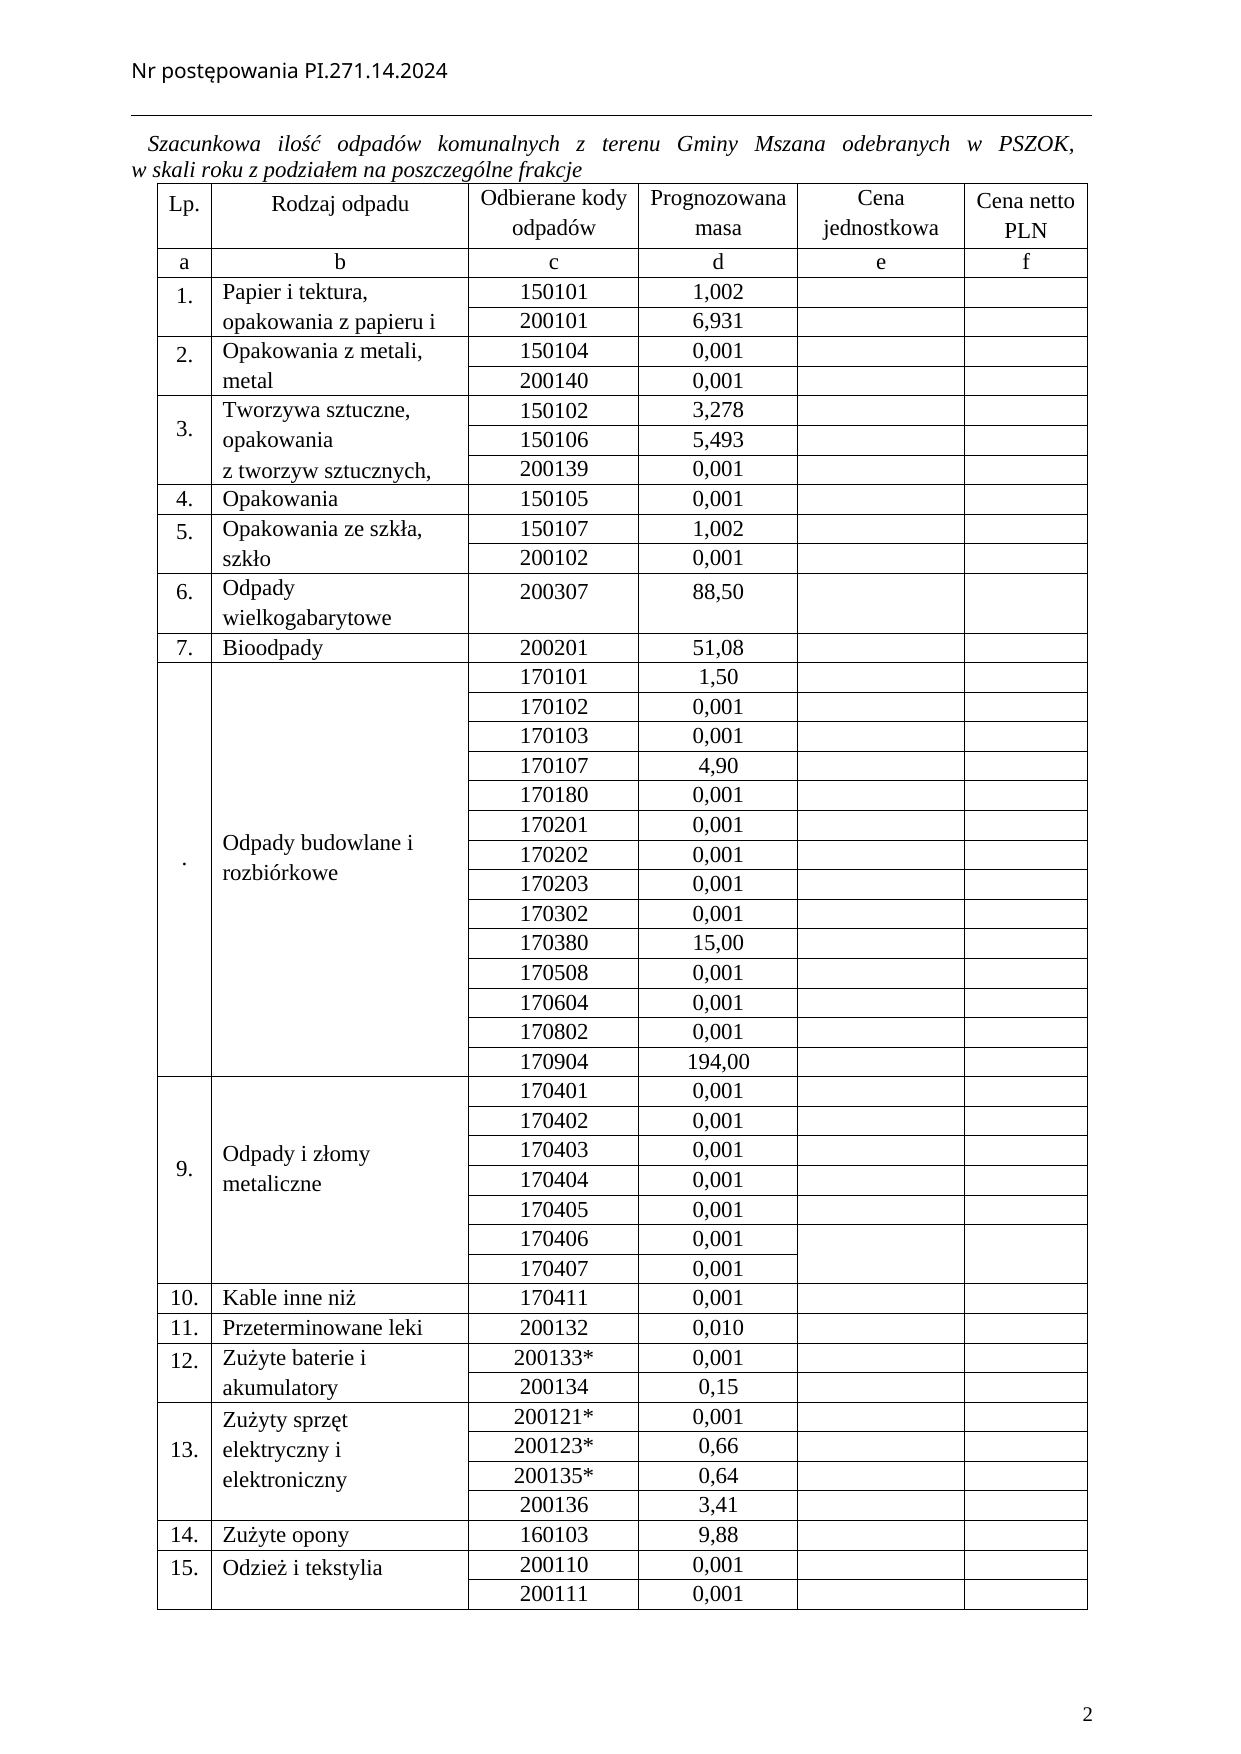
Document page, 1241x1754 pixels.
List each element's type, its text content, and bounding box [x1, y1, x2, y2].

table_cell 1,002 [639, 278, 797, 307]
table_cell 0,001 [639, 1018, 797, 1047]
table_cell [965, 574, 1087, 632]
table_cell 150101 [469, 278, 638, 307]
table_cell [965, 634, 1087, 662]
table_cell [798, 1521, 964, 1549]
table_cell 170407 [469, 1255, 638, 1283]
table_cell 0,001 [639, 1580, 797, 1609]
table_cell [798, 1018, 964, 1047]
table_cell [965, 1136, 1087, 1165]
table_cell 170103 [469, 722, 638, 751]
table_cell 3. [158, 396, 211, 484]
table_cell [965, 841, 1087, 869]
table_cell [965, 1107, 1087, 1135]
table_cell [798, 663, 964, 692]
table_cell [965, 1225, 1087, 1283]
table_cell 0,001 [639, 900, 797, 928]
table_cell [798, 1462, 964, 1490]
table_cell [798, 1107, 964, 1135]
table_cell 10. [158, 1284, 211, 1313]
table_cell [798, 1166, 964, 1194]
table_cell 2. [158, 337, 211, 395]
table_cell [798, 1136, 964, 1165]
table_cell 0,001 [639, 367, 797, 395]
table_cell [965, 1491, 1087, 1520]
table_cell 150106 [469, 426, 638, 454]
table_cell 170904 [469, 1048, 638, 1076]
table_cell 11. [158, 1314, 211, 1342]
table_cell 0,001 [639, 1107, 797, 1135]
table_cell [965, 663, 1087, 692]
table_cell Opakowania ze szkła, szkło [212, 515, 468, 573]
table_cell [965, 722, 1087, 751]
table_cell 170404 [469, 1166, 638, 1194]
table_cell 13. [158, 1403, 211, 1520]
table_cell Opakowania z metali, metal [212, 337, 468, 395]
table_cell Zużyte baterie i akumulatory [212, 1344, 468, 1402]
table_cell [965, 515, 1087, 543]
table_cell Zużyte opony [212, 1521, 468, 1549]
table_cell 0,001 [639, 1225, 797, 1254]
table_header Lp. [158, 184, 211, 247]
table_cell 200140 [469, 367, 638, 395]
table_cell 0,001 [639, 1136, 797, 1165]
table_cell 170401 [469, 1077, 638, 1106]
table_cell 0,001 [639, 811, 797, 839]
table_cell [798, 929, 964, 958]
table_cell 0,001 [639, 781, 797, 810]
table_cell 150104 [469, 337, 638, 366]
table_cell [798, 634, 964, 662]
table_cell b [212, 249, 468, 277]
table_cell . [158, 663, 211, 1076]
table_cell 0,001 [639, 1077, 797, 1106]
table_cell Opakowania wielomateriałowe [212, 485, 468, 514]
table_cell 0,001 [639, 1284, 797, 1313]
table_cell [965, 1551, 1087, 1579]
table_cell 0,66 [639, 1432, 797, 1461]
table_cell [798, 1077, 964, 1106]
table_cell [965, 1048, 1087, 1076]
table_cell a [158, 249, 211, 277]
table_cell [798, 426, 964, 454]
table_cell [965, 1196, 1087, 1224]
table_cell 200201 [469, 634, 638, 662]
table_cell [965, 1403, 1087, 1431]
table_cell [798, 693, 964, 721]
table_cell Zużyty sprzęt elektryczny i elektroniczny [212, 1403, 468, 1520]
table_cell Kable inne niż wymienione w 17 04 10 [212, 1284, 468, 1313]
table_cell 0,64 [639, 1462, 797, 1490]
table_cell [965, 396, 1087, 425]
table_cell 5,493 [639, 426, 797, 454]
table_cell 200132 [469, 1314, 638, 1342]
table_cell 3,41 [639, 1491, 797, 1520]
table_cell [965, 1462, 1087, 1490]
table_cell 1. [158, 278, 211, 336]
table_cell [965, 870, 1087, 899]
table_cell 170604 [469, 989, 638, 1017]
table_cell 9,88 [639, 1521, 797, 1549]
table_cell [798, 544, 964, 573]
table_cell 3,278 [639, 396, 797, 425]
table_header Rodzaj odpadu [212, 184, 468, 247]
table_cell [965, 959, 1087, 987]
table_cell [965, 1373, 1087, 1402]
table_cell 6. [158, 574, 211, 632]
table_cell [798, 752, 964, 780]
table_cell 0,001 [639, 870, 797, 899]
table_cell [798, 337, 964, 366]
table_cell [798, 811, 964, 839]
table_cell 194,00 [639, 1048, 797, 1076]
table_cell [965, 1166, 1087, 1194]
table_cell [965, 900, 1087, 928]
table_cell 0,001 [639, 989, 797, 1017]
table_cell 6,931 [639, 308, 797, 336]
table_cell [965, 1521, 1087, 1549]
table_cell [965, 929, 1087, 958]
table_cell 170302 [469, 900, 638, 928]
table_cell 170202 [469, 841, 638, 869]
table_cell 170405 [469, 1196, 638, 1224]
table_cell [798, 1403, 964, 1431]
table_cell 0,001 [639, 1255, 797, 1283]
table_cell 88,50 [639, 574, 797, 632]
table_cell 170107 [469, 752, 638, 780]
table_cell 5. [158, 515, 211, 573]
table_cell [798, 1432, 964, 1461]
table_cell 200123* [469, 1432, 638, 1461]
table_cell 170402 [469, 1107, 638, 1135]
table_cell [965, 752, 1087, 780]
table_cell [798, 1491, 964, 1520]
table_cell 200135* [469, 1462, 638, 1490]
table_cell [798, 456, 964, 484]
table_header Odbierane kody odpadów [469, 184, 638, 247]
table_cell [965, 811, 1087, 839]
table_cell 150105 [469, 485, 638, 514]
table_cell [798, 1225, 964, 1283]
table_cell 0,001 [639, 1166, 797, 1194]
table_cell [965, 456, 1087, 484]
table_cell e [798, 249, 964, 277]
table_cell 200136 [469, 1491, 638, 1520]
table_cell Przeterminowane leki [212, 1314, 468, 1342]
table_cell [965, 1018, 1087, 1047]
table_cell Papier i tektura, opakowania z papieru i tektury [212, 278, 468, 336]
table_cell [798, 959, 964, 987]
table_cell 200133* [469, 1344, 638, 1372]
table_cell 0,001 [639, 841, 797, 869]
table_cell 0,001 [639, 485, 797, 514]
table_cell d [639, 249, 797, 277]
table_cell [798, 989, 964, 1017]
table_header Cena jednostkowa netto w PLN za 1 [Mg] [798, 184, 964, 247]
table_cell [798, 278, 964, 307]
table_cell 200110 [469, 1551, 638, 1579]
table_cell [965, 1077, 1087, 1106]
table_cell Odzież i tekstylia [212, 1551, 468, 1609]
table_cell [798, 1196, 964, 1224]
table_cell 150107 [469, 515, 638, 543]
table_cell [798, 722, 964, 751]
table_cell [965, 1580, 1087, 1609]
table_cell [965, 1432, 1087, 1461]
table_cell [798, 485, 964, 514]
table_cell 170180 [469, 781, 638, 810]
table_cell 4,90 [639, 752, 797, 780]
table_cell f [965, 249, 1087, 277]
table_cell [798, 870, 964, 899]
table_cell 200121* [469, 1403, 638, 1431]
table_cell 15,00 [639, 929, 797, 958]
table_cell 0,001 [639, 337, 797, 366]
table_cell 150102 150102 [469, 396, 638, 425]
table_cell 14. [158, 1521, 211, 1549]
table_cell 170802 [469, 1018, 638, 1047]
table_cell Odpady i złomy metaliczne [212, 1077, 468, 1283]
table_cell 170203 [469, 870, 638, 899]
table_cell Bioodpady [212, 634, 468, 662]
table_cell 200139 [469, 456, 638, 484]
table_cell 0,001 [639, 1551, 797, 1579]
table_cell [798, 1048, 964, 1076]
table_cell 0,001 [639, 1403, 797, 1431]
table_cell Odpady wielkogabarytowe [212, 574, 468, 632]
table_cell 0,001 [639, 1344, 797, 1372]
table_cell 1,002 [639, 515, 797, 543]
table_cell 170102 [469, 693, 638, 721]
table_cell 0,001 [639, 693, 797, 721]
table_cell 0,001 [639, 959, 797, 987]
table_cell 200134 [469, 1373, 638, 1402]
table_cell Odpady budowlane i rozbiórkowe [212, 663, 468, 1076]
table_cell [798, 396, 964, 425]
table_cell 200101 [469, 308, 638, 336]
table_cell [798, 1551, 964, 1579]
table_cell [798, 900, 964, 928]
table_cell [965, 485, 1087, 514]
table_cell [798, 1344, 964, 1372]
table_cell [965, 1314, 1087, 1342]
table_cell 200307 [469, 574, 638, 632]
table_cell 9. [158, 1077, 211, 1283]
table_cell 170406 [469, 1225, 638, 1254]
table_cell 170101 [469, 663, 638, 692]
text Szacunkowa ilość odpadów komunalnych z terenu Gminy Mszana odebranych w PSZOK, w skali roku z podziałem na poszczególne frakcje [131, 130, 1092, 183]
table_cell 160103 [469, 1521, 638, 1549]
table_cell 0,001 [639, 456, 797, 484]
table_cell 0,001 [639, 544, 797, 573]
table_cell c [469, 249, 638, 277]
table_header Prognozowana masa odpadów w ciągu trwania umowy[Mg] [639, 184, 797, 247]
table_cell 170403 [469, 1136, 638, 1165]
table_cell 170411 [469, 1284, 638, 1313]
table_cell Tworzywa sztuczne, opakowania z tworzyw sztucznych, zmieszane odpady opakowaniowe [212, 396, 468, 484]
table_cell 170380 [469, 929, 638, 958]
table_cell 51,08 [639, 634, 797, 662]
table_cell [798, 367, 964, 395]
table_cell [798, 574, 964, 632]
table_cell [965, 426, 1087, 454]
table_cell [798, 1373, 964, 1402]
table_cell 170201 [469, 811, 638, 839]
table_cell [798, 515, 964, 543]
table_cell [798, 781, 964, 810]
table_cell [798, 308, 964, 336]
table_cell [798, 1314, 964, 1342]
table_cell [965, 367, 1087, 395]
table_cell 0,001 [639, 1196, 797, 1224]
table_cell 170508 [469, 959, 638, 987]
table_cell [798, 1580, 964, 1609]
table_cell [798, 1284, 964, 1313]
table_cell 0,001 [639, 722, 797, 751]
table_cell 200102 [469, 544, 638, 573]
table_cell 4. [158, 485, 211, 514]
table_cell 15. [158, 1551, 211, 1609]
table_cell [965, 1344, 1087, 1372]
table_cell [965, 337, 1087, 366]
table_cell [965, 544, 1087, 573]
table_cell [965, 989, 1087, 1017]
table_cell [965, 1284, 1087, 1313]
table_header Cena netto PLN [965, 184, 1087, 247]
table_cell 12. [158, 1344, 211, 1402]
table_cell [965, 781, 1087, 810]
table_cell [965, 693, 1087, 721]
table_cell 0,010 [639, 1314, 797, 1342]
table_cell 7. [158, 634, 211, 662]
table_cell [965, 308, 1087, 336]
table_cell 1,50 [639, 663, 797, 692]
table_cell 200111 [469, 1580, 638, 1609]
table_cell [798, 841, 964, 869]
table_cell 0,15 [639, 1373, 797, 1402]
table_cell [965, 278, 1087, 307]
